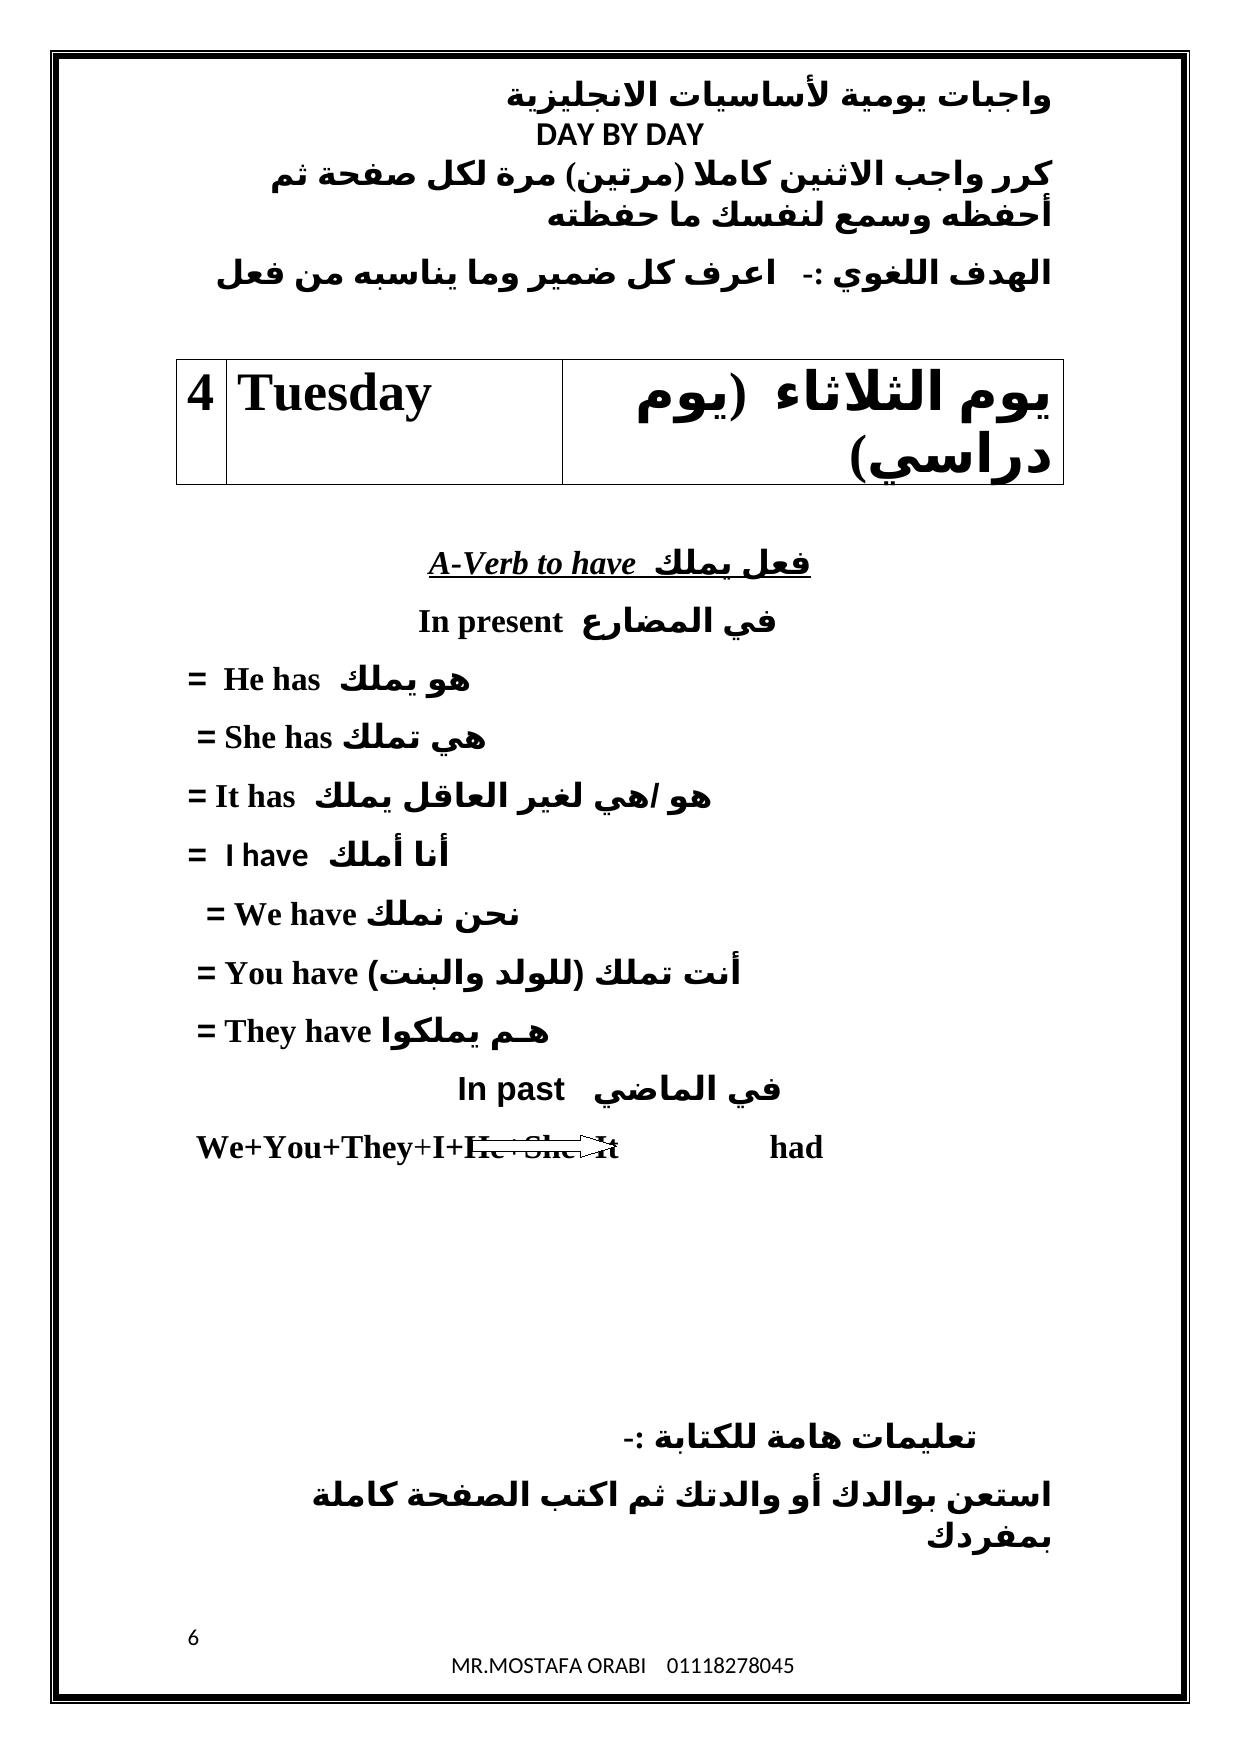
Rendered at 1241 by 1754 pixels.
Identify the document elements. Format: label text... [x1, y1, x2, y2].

text كرر واجب الاثنين كاملا (مرتين) مرة لكل صفحة ثم أحفظه وسمع لنفسك ما حفظته [187, 154, 1053, 234]
text استعن بوالدك أو والدتك ثم اكتب الصفحة كاملة بمفردك [187, 1475, 1053, 1555]
text في المضارع In present [187, 601, 1053, 639]
text أنت تملك (للولد والبنت) You have = [187, 953, 1053, 991]
text في الماضي In past [187, 1069, 1053, 1108]
text هو /هي لغير العاقل يملك It has = [187, 776, 1053, 814]
table_header 4 [177, 360, 226, 484]
text had We+You+They+I+He+She+It [187, 1127, 1053, 1166]
text أنا أملك I have = [187, 834, 1053, 874]
table_header Tuesday [227, 360, 562, 484]
text فعل يملك A-Verb to have [187, 543, 1053, 581]
text تعليمات هامة للكتابة :- [187, 1417, 1053, 1456]
text الهدف اللغوي :- اعرف كل ضمير وما يناسبه من فعل [187, 253, 1053, 292]
text هو يملك He has = [187, 659, 1053, 698]
text هـم يملكوا They have = [187, 1011, 1053, 1049]
text هي تملك She has = [187, 717, 1053, 756]
table_header يوم الثلاثاء (يوم دراسي) [563, 360, 1063, 484]
text نحن نملك We have = [187, 894, 1053, 933]
